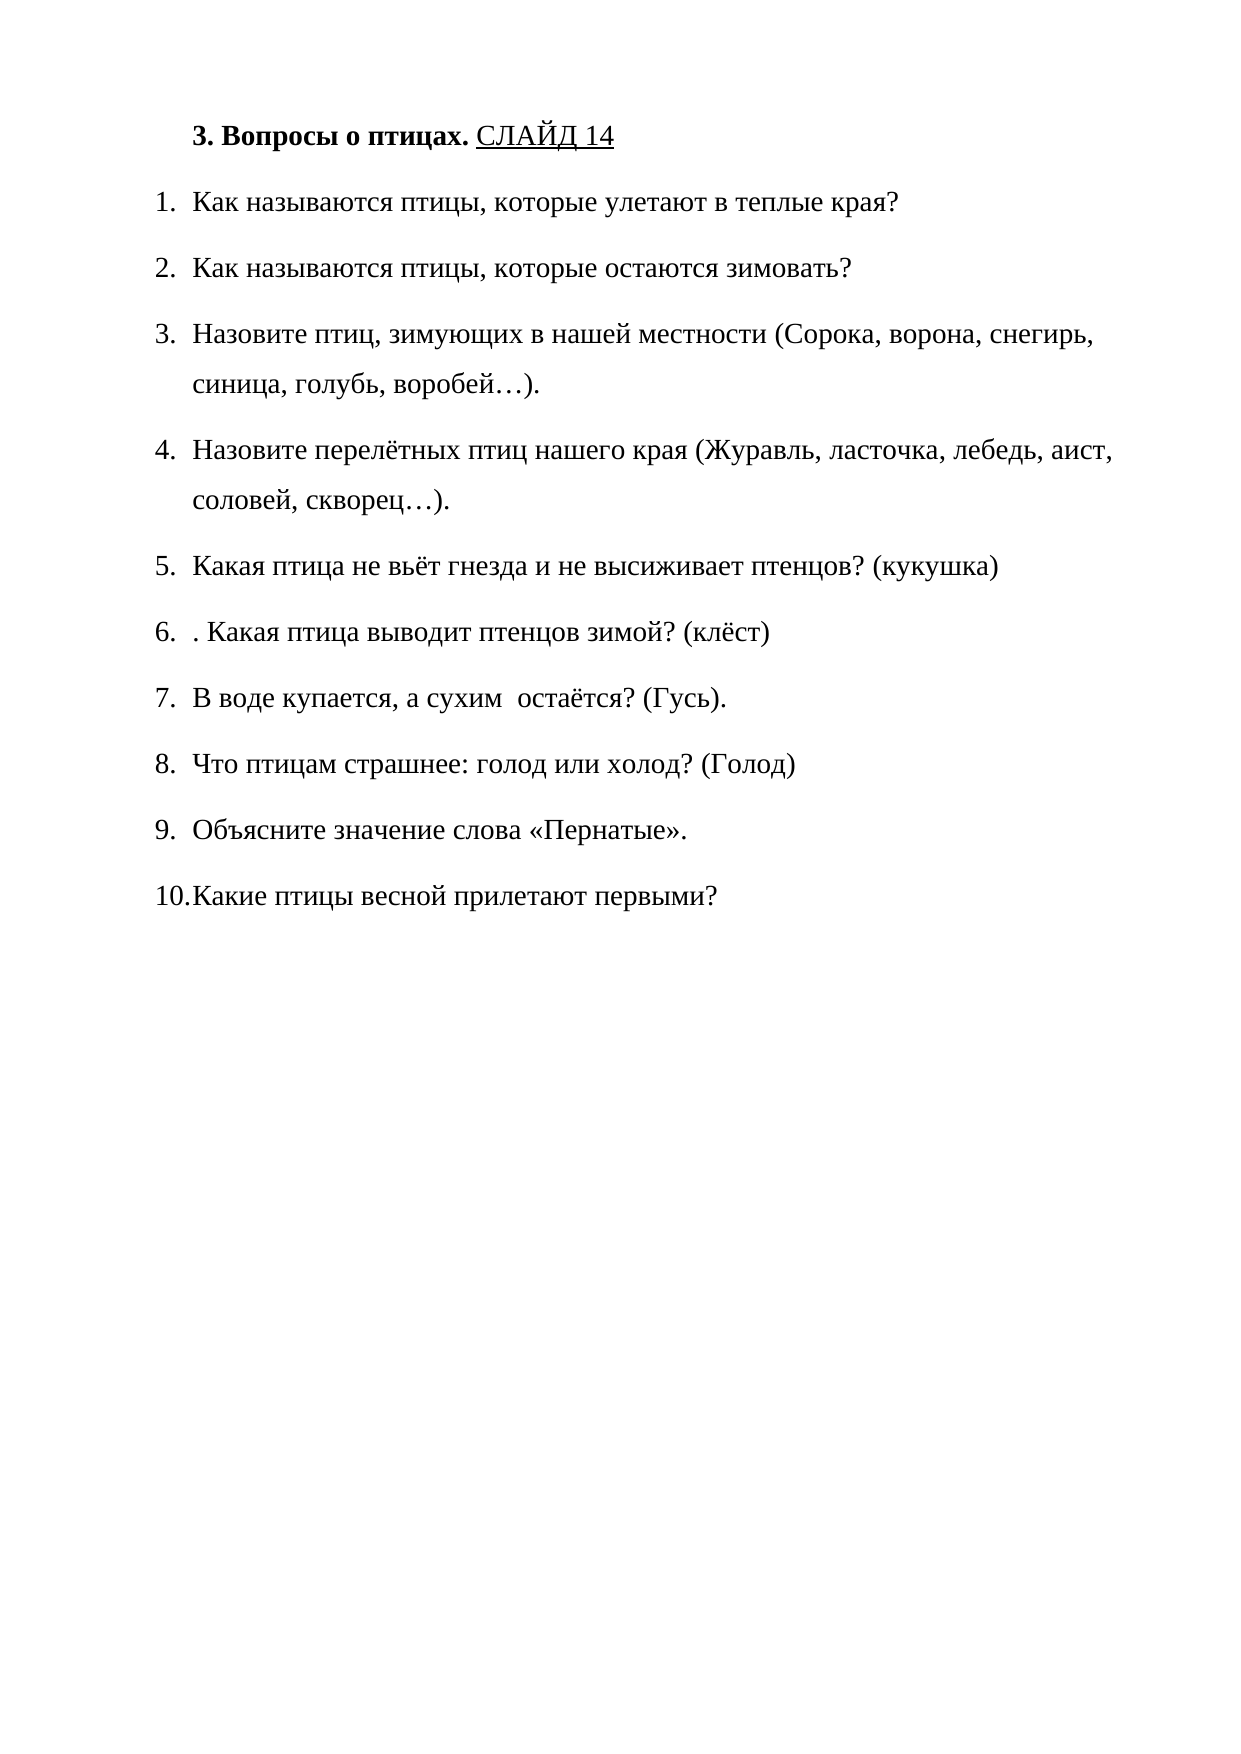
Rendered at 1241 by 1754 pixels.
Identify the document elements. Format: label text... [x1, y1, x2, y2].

text 3. Вопросы о птицах. СЛАЙД 14 [192, 118, 1152, 152]
list Назовите перелётных птиц нашего края (Журавль, ласточка, лебедь, аист, соловей, скворец…). [154, 432, 1152, 516]
list Как называются птицы, которые остаются зимовать? [154, 250, 1152, 283]
list Что птицам страшнее: голод или холод? (Голод) [154, 746, 1152, 780]
list . Какая птица выводит птенцов зимой? (клёст) [154, 614, 1152, 648]
list Назовите птиц, зимующих в нашей местности (Сорока, ворона, снегирь, синица, голубь, воробей…). [154, 316, 1152, 400]
list Как называются птицы, которые улетают в теплые края? [154, 184, 1152, 218]
list Какая птица не вьёт гнезда и не высиживает птенцов? (кукушка) [154, 548, 1152, 582]
list В воде купается, а сухим остаётся? (Гусь). [154, 680, 1152, 714]
list Какие птицы весной прилетают первыми? [154, 878, 1152, 912]
list Объясните значение слова «Пернатые». [154, 812, 1152, 846]
